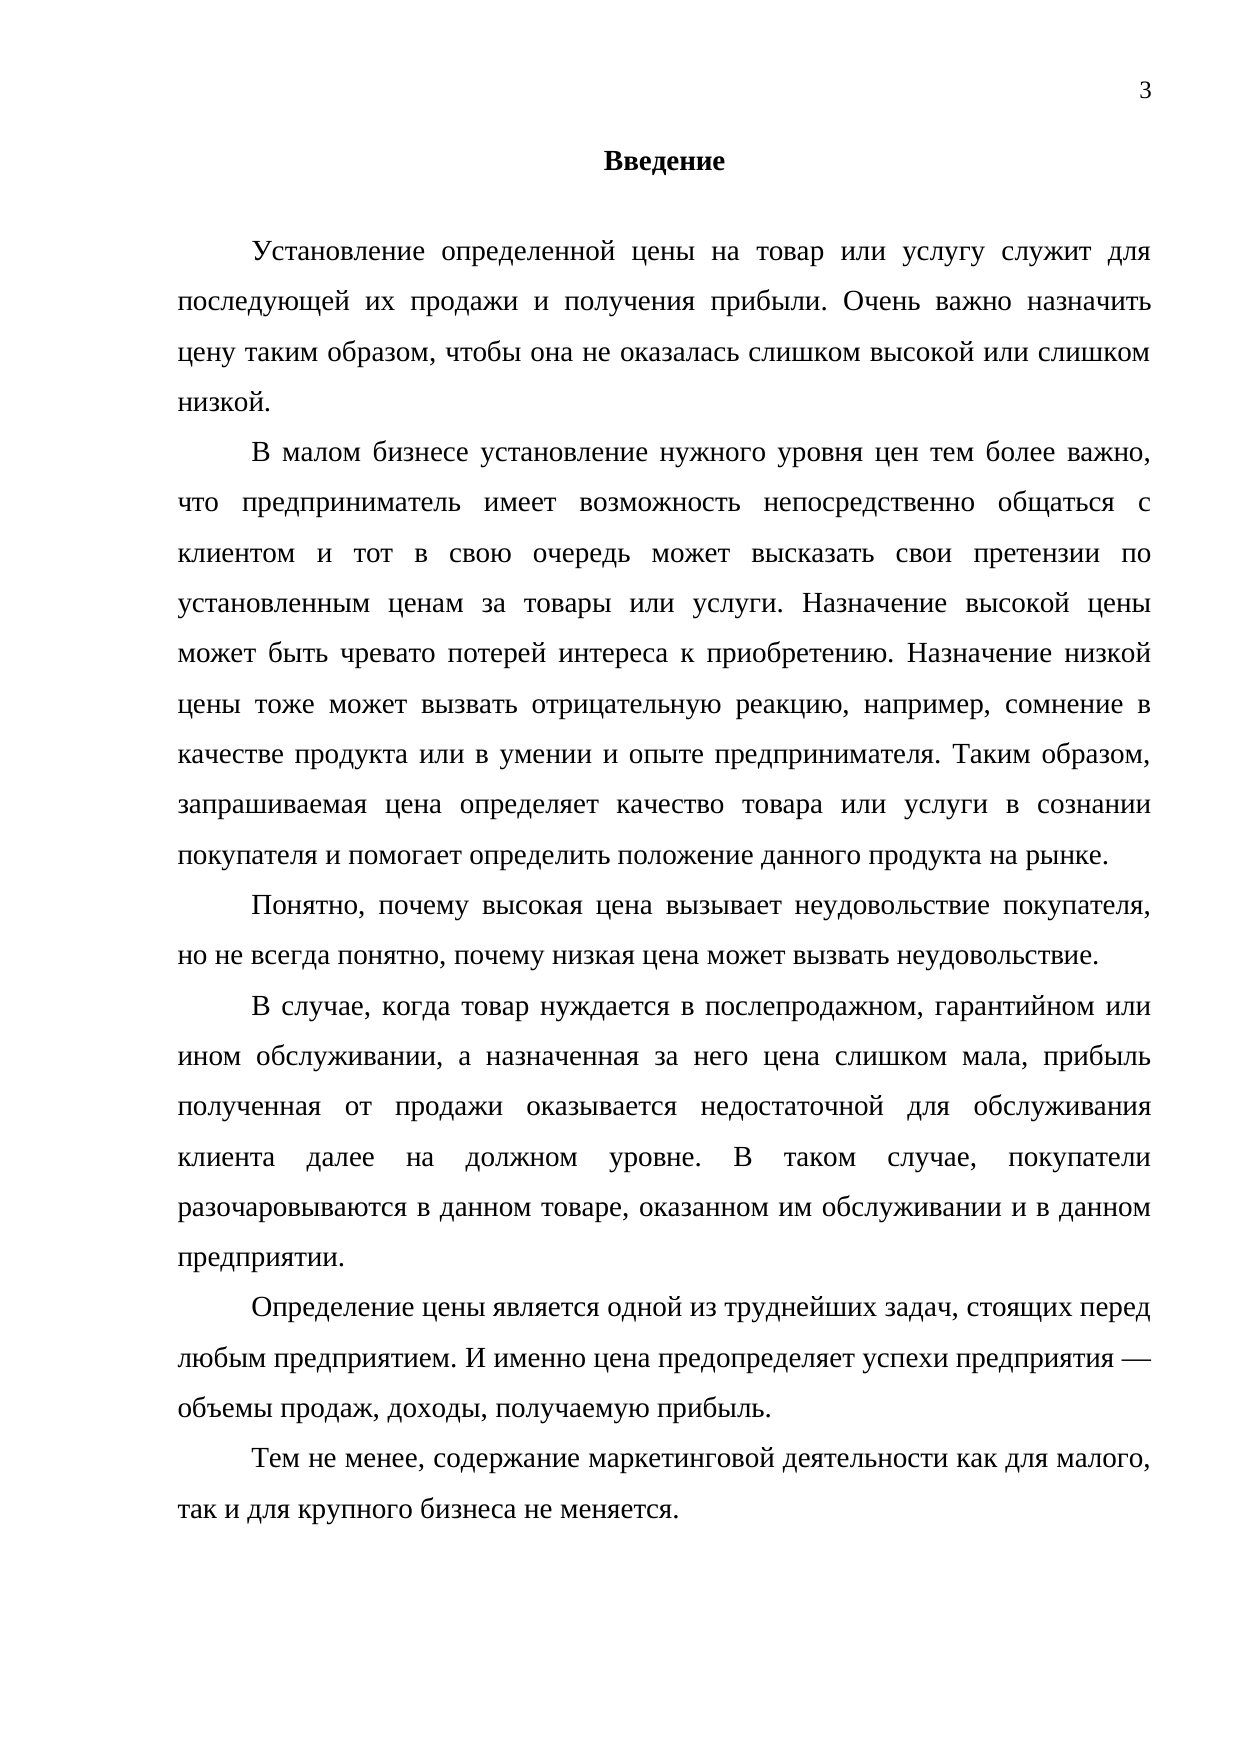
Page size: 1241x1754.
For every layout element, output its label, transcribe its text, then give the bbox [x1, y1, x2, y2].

text Тем не менее, содержание маркетинговой деятельности как для малого, так и для крупного бизнеса не меняется. [177, 1441, 1152, 1524]
text В малом бизнесе установление нужного уровня цен тем более важно, что предприниматель имеет возможность непосредственно общаться с клиентом и тот в свою очередь может высказать свои претензии по установленным ценам за товары или услуги. Назначение высокой цены может быть чревато потерей интереса к приобретению. Назначение низкой цены тоже может вызвать отрицательную реакцию, например, сомнение в качестве продукта или в умении и опыте предпринимателя. Таким образом, запрашиваемая цена определяет качество товара или услуги в сознании покупателя и помогает определить положение данного продукта на рынке. [177, 434, 1152, 871]
text Определение цены является одной из труднейших задач, стоящих перед любым предприятием. И именно цена предопределяет успехи предприятия — объемы продаж, доходы, получаемую прибыль. [177, 1290, 1152, 1424]
text В случае, когда товар нуждается в послепродажном, гарантийном или ином обслуживании, а назначенная за него цена слишком мала, прибыль полученная от продажи оказывается недостаточной для обслуживания клиента далее на должном уровне. В таком случае, покупатели разочаровываются в данном товаре, оказанном им обслуживании и в данном предприятии. [177, 988, 1152, 1273]
text Понятно, почему высокая цена вызывает неудовольствие покупателя, но не всегда понятно, почему низкая цена может вызвать неудовольствие. [177, 887, 1152, 971]
subtitle Введение [177, 143, 1152, 177]
text Установление определенной цены на товар или услугу служит для последующей их продажи и получения прибыли. Очень важно назначить цену таким образом, чтобы она не оказалась слишком высокой или слишком низкой. [177, 233, 1152, 418]
